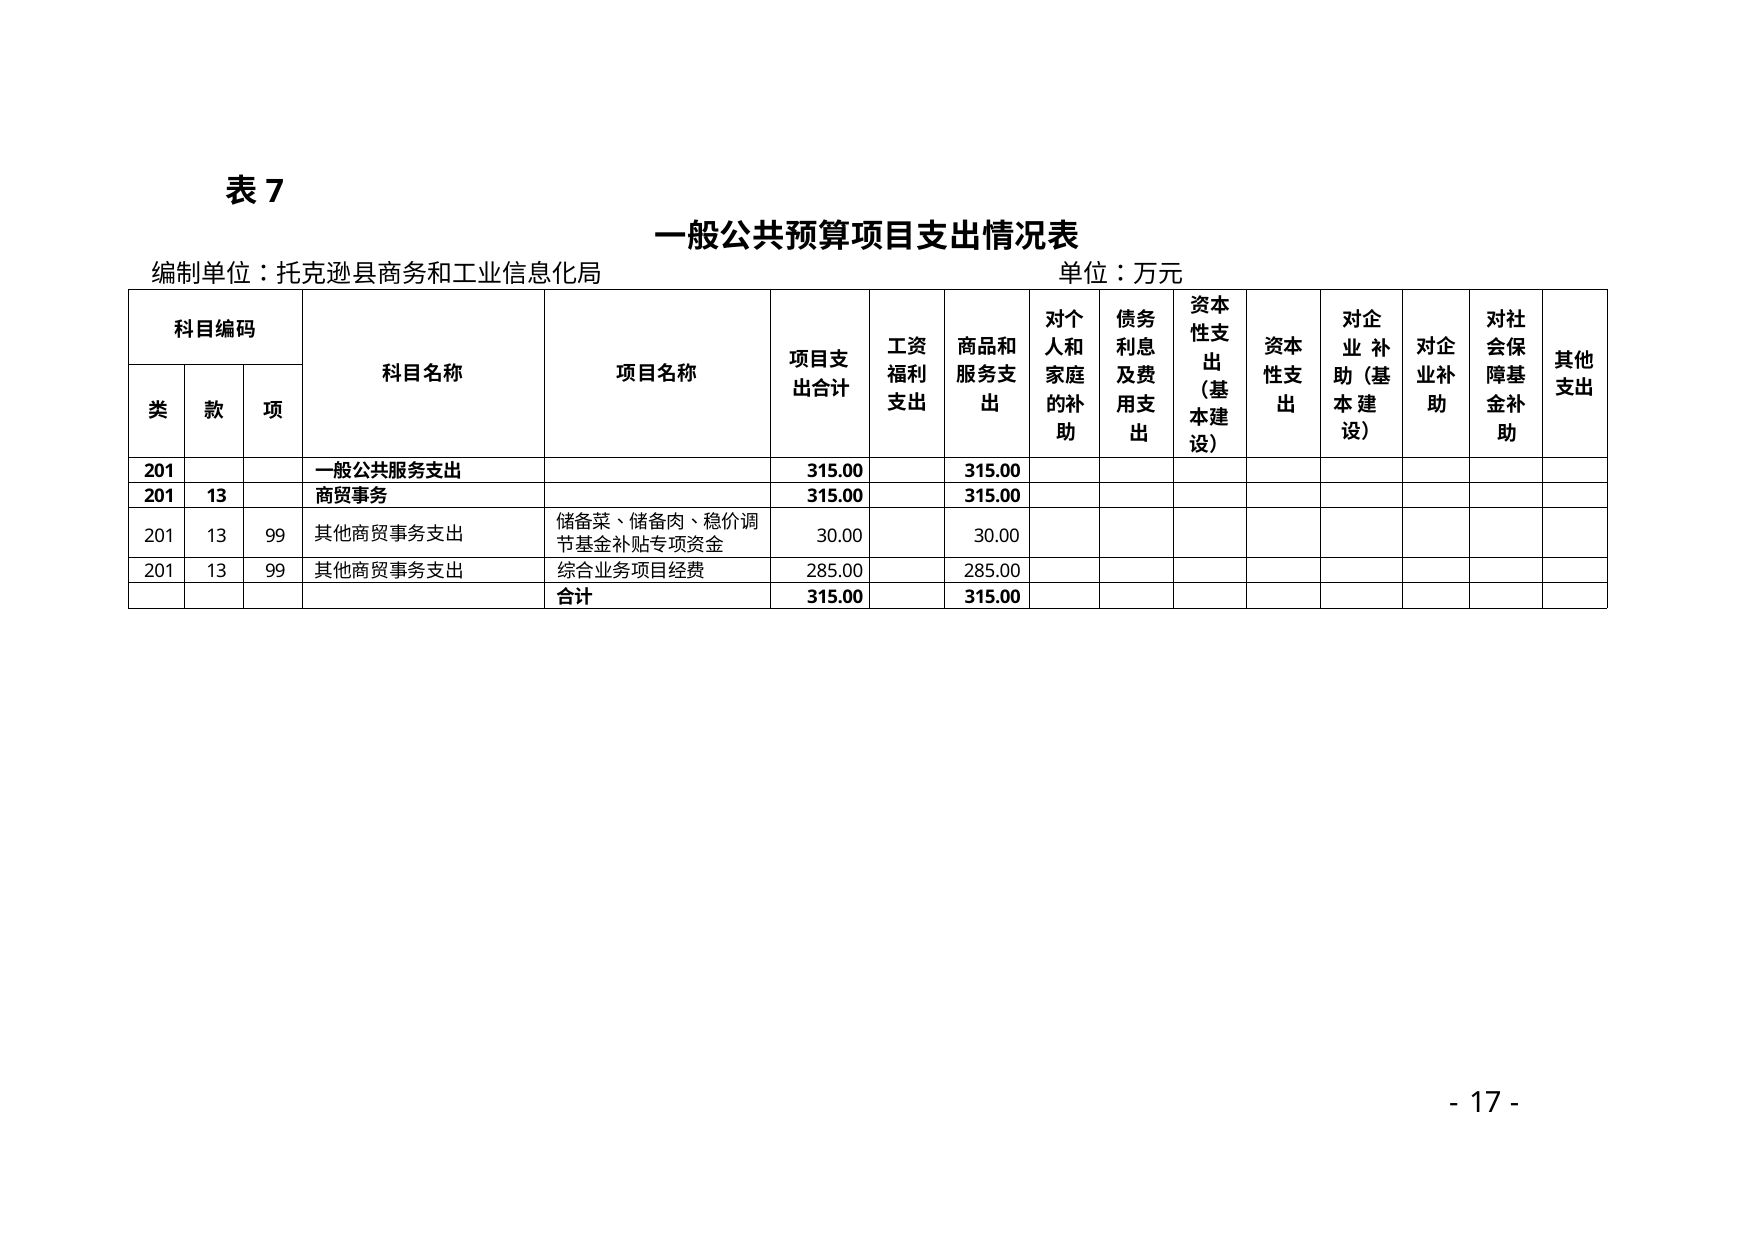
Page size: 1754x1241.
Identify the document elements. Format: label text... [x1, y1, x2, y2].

table_cell [1100, 458, 1173, 482]
table_cell [1100, 583, 1173, 607]
table_cell [1403, 483, 1469, 507]
table_cell 商贸事务 [303, 483, 544, 507]
text 编制单位：托克逊县商务和工业信息化局 单位：万元 [151, 259, 1608, 289]
table_cell [1470, 458, 1542, 482]
table_cell 315.00 [771, 583, 869, 607]
table_header 资本 性支 出 （基 本建 设） [1174, 290, 1246, 457]
table_cell [870, 508, 944, 557]
table_header 对个 人和 家庭 的补 助 [1030, 290, 1099, 457]
table_cell 30.00 [771, 508, 869, 557]
table_cell 13 [185, 558, 243, 582]
table_cell [1321, 558, 1402, 582]
table_cell [1030, 483, 1099, 507]
table_cell [1470, 508, 1542, 557]
table_cell [1100, 508, 1173, 557]
text 表 7 [225, 170, 1608, 211]
table_cell [1247, 483, 1320, 507]
table_cell [1174, 483, 1246, 507]
table_cell [1100, 483, 1173, 507]
table_cell [1543, 558, 1607, 582]
table_cell [1403, 458, 1469, 482]
table_cell [129, 583, 184, 607]
table_cell [244, 458, 302, 482]
table_header 对企 业补 助（基 本建 设） [1321, 290, 1402, 457]
table_cell 201 [129, 483, 184, 507]
table_cell 315.00 [771, 483, 869, 507]
table_cell [1470, 583, 1542, 607]
table_cell [545, 458, 770, 482]
table_header 其他 支出 [1543, 290, 1607, 457]
table_cell 201 [129, 458, 184, 482]
table_header 科目名称 [303, 290, 544, 457]
table_header 项目名称 [545, 290, 770, 457]
table_cell 315.00 [945, 458, 1029, 482]
table_cell [1321, 583, 1402, 607]
table_cell [1543, 483, 1607, 507]
table_cell 合计 [545, 583, 770, 607]
table_header 工资 福利 支出 [870, 290, 944, 457]
table_cell 13 [185, 508, 243, 557]
table_cell [244, 583, 302, 607]
table_cell [870, 583, 944, 607]
table_cell [1247, 458, 1320, 482]
table_cell [870, 558, 944, 582]
table_header 对社 会保 障基 金补 助 [1470, 290, 1542, 457]
table_cell 类 [129, 365, 184, 457]
table_cell [545, 483, 770, 507]
table_cell [1100, 558, 1173, 582]
table_cell [1543, 583, 1607, 607]
table_cell [1321, 483, 1402, 507]
table_cell [1543, 508, 1607, 557]
table_cell [1030, 558, 1099, 582]
table_cell 其他商贸事务支出 [303, 508, 544, 557]
table_cell 其他商贸事务支出 [303, 558, 544, 582]
table_cell 30.00 [945, 508, 1029, 557]
table_cell [185, 583, 243, 607]
table_header 项目支 出合计 [771, 290, 869, 457]
table_cell [1403, 583, 1469, 607]
table_cell 综合业务项目经费 [545, 558, 770, 582]
text 一般公共预算项目支出情况表 [654, 215, 1608, 255]
table_cell 315.00 [771, 458, 869, 482]
table_cell [1403, 558, 1469, 582]
table_header 资本 性支 出 [1247, 290, 1320, 457]
table_header 债务 利息 及费 用支 出 [1100, 290, 1173, 457]
table_cell 315.00 [945, 483, 1029, 507]
table_cell [1174, 508, 1246, 557]
table_cell 201 [129, 508, 184, 557]
table_cell [244, 483, 302, 507]
table_cell [1543, 458, 1607, 482]
table_cell 285.00 [771, 558, 869, 582]
table_cell 项 [244, 365, 302, 457]
table_cell [185, 458, 243, 482]
table_cell [1030, 583, 1099, 607]
table_header 科目编码 [129, 290, 302, 364]
table_cell 储备菜、储备肉、稳价调 节基金补贴专项资金 [545, 508, 770, 557]
table_cell 一般公共服务支出 [303, 458, 544, 482]
table_cell 款 [185, 365, 243, 457]
table_cell [1247, 583, 1320, 607]
table_cell [1321, 508, 1402, 557]
table_cell 201 [129, 558, 184, 582]
table_cell [1470, 483, 1542, 507]
table_cell [1247, 558, 1320, 582]
table_cell [1174, 458, 1246, 482]
table_cell [1403, 508, 1469, 557]
table_cell [1030, 458, 1099, 482]
table_cell [870, 458, 944, 482]
table_cell 13 [185, 483, 243, 507]
table_cell [1321, 458, 1402, 482]
table_cell [1174, 583, 1246, 607]
table_cell 285.00 [945, 558, 1029, 582]
table_cell 99 [244, 558, 302, 582]
table_cell [303, 583, 544, 607]
table_header 商品和 服务支 出 [945, 290, 1029, 457]
table_cell 99 [244, 508, 302, 557]
table_cell [870, 483, 944, 507]
table_cell [1247, 508, 1320, 557]
table_cell [1174, 558, 1246, 582]
table_cell [1470, 558, 1542, 582]
table_cell 315.00 [945, 583, 1029, 607]
table_cell [1030, 508, 1099, 557]
table_header 对企 业补 助 [1403, 290, 1469, 457]
